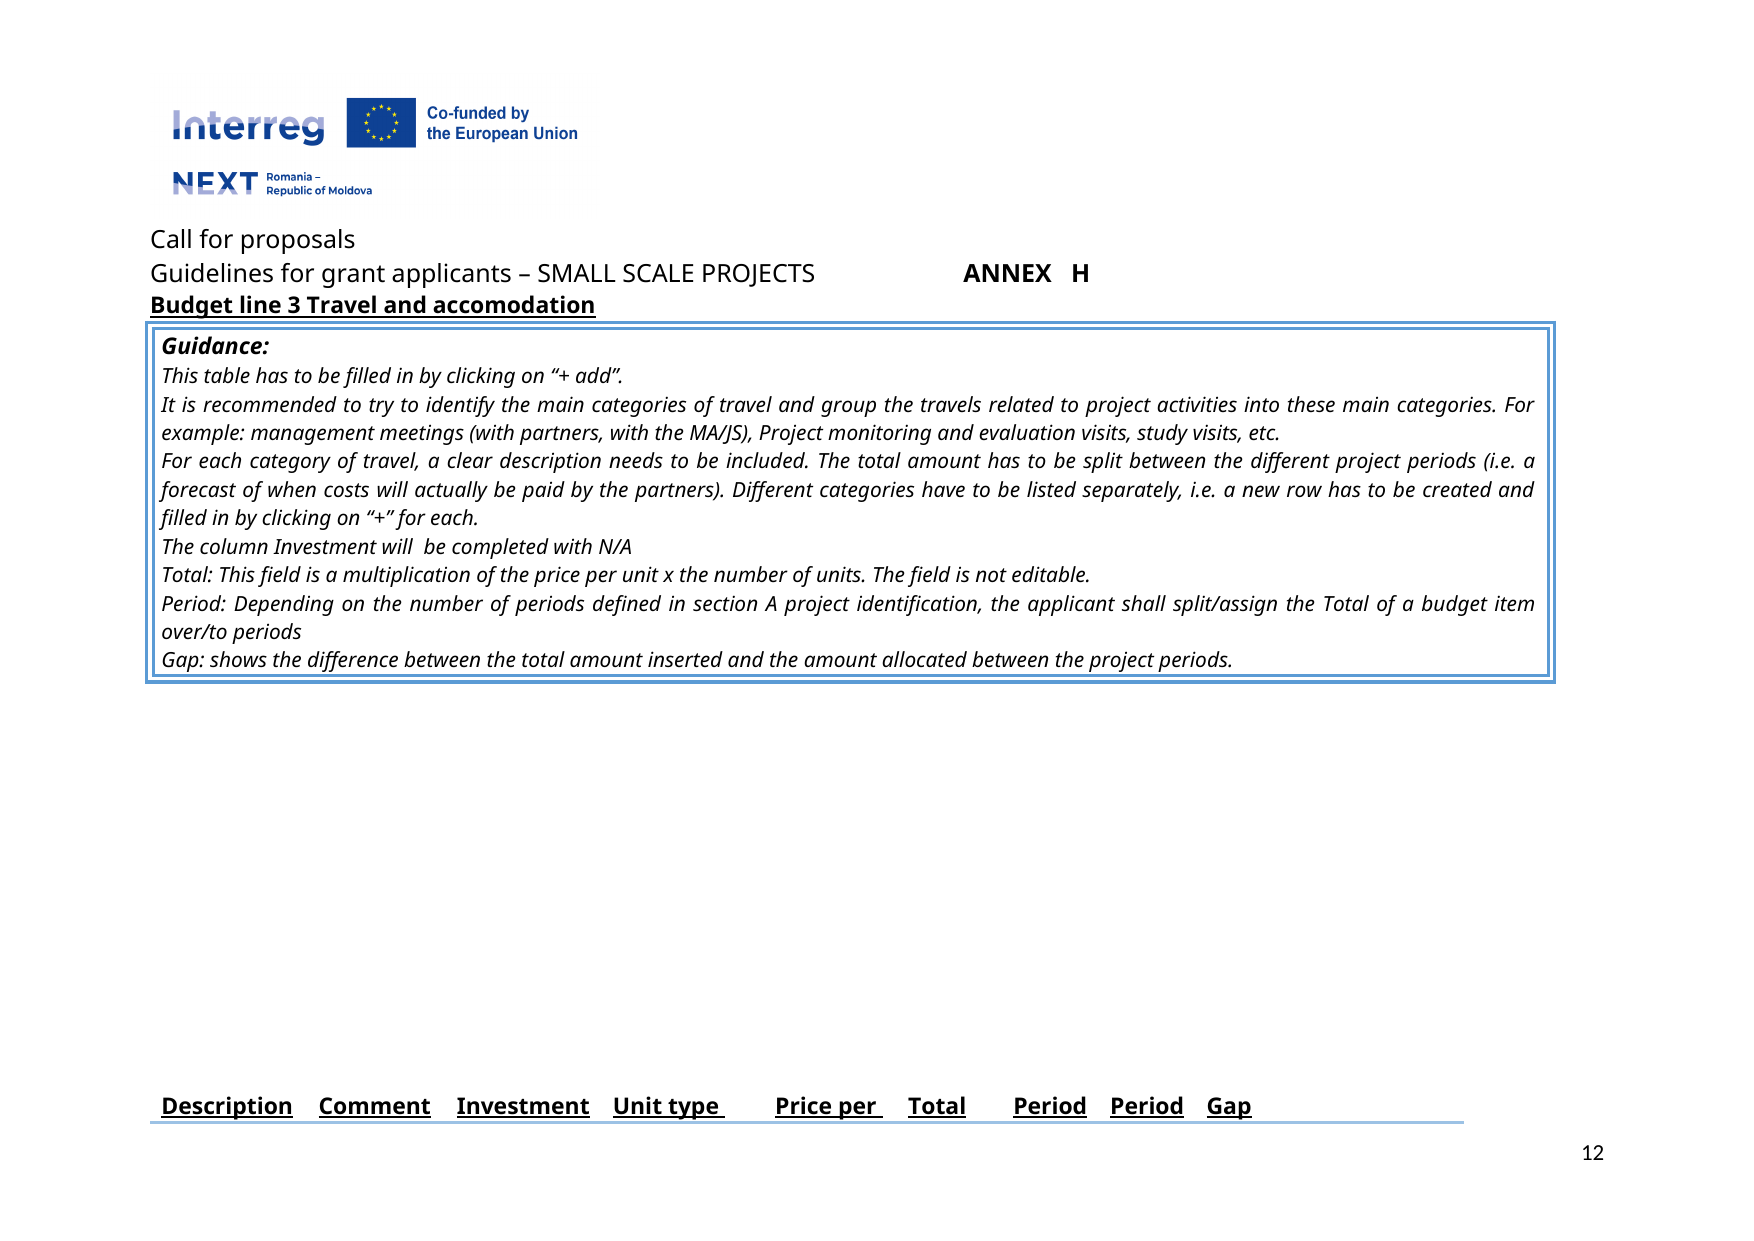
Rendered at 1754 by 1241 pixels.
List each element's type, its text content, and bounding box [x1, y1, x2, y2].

table_header Description [150, 1090, 307, 1121]
picture [150, 73, 600, 219]
table_header Gap [1195, 1090, 1464, 1121]
table_header Period 1 [1002, 1090, 1099, 1121]
table_header Unit type [601, 1090, 764, 1121]
table_header Comments [307, 1090, 445, 1121]
table_header Period 2 [1099, 1090, 1195, 1121]
table_header Price per unit [764, 1090, 897, 1121]
text Budget line 3 Travel and accomodation [150, 289, 1604, 321]
table_header Investment [445, 1090, 601, 1121]
table_header Guidance: This table has to be filled in by clicking on “+ add”. It is recommended to try to identify the main categories of travel and group the travels related to project activities into these main categories. For example: management meetings (with partners, with the MA/JS), Project monitoring and evaluation visits, study visits, etc. For each category of travel, a clear description needs to be included. The total amount has to be split between the different project periods (i.e. a forecast of when costs will actually be paid by the partners). Different categories have to be listed separately, i.e. a new row has to be created and filled in by clicking on “+” for each. The column Investment will be completed with N/A Total: This field is a multiplication of the price per unit x the number of units. The field is not editable. Period: Depending on the number of periods defined in section A project identification, the applicant shall split/assign the Total of a budget item over/to periods Gap: shows the difference between the total amount inserted and the amount allocated between the project periods. [150, 324, 1552, 674]
table_header Total [897, 1090, 1002, 1121]
